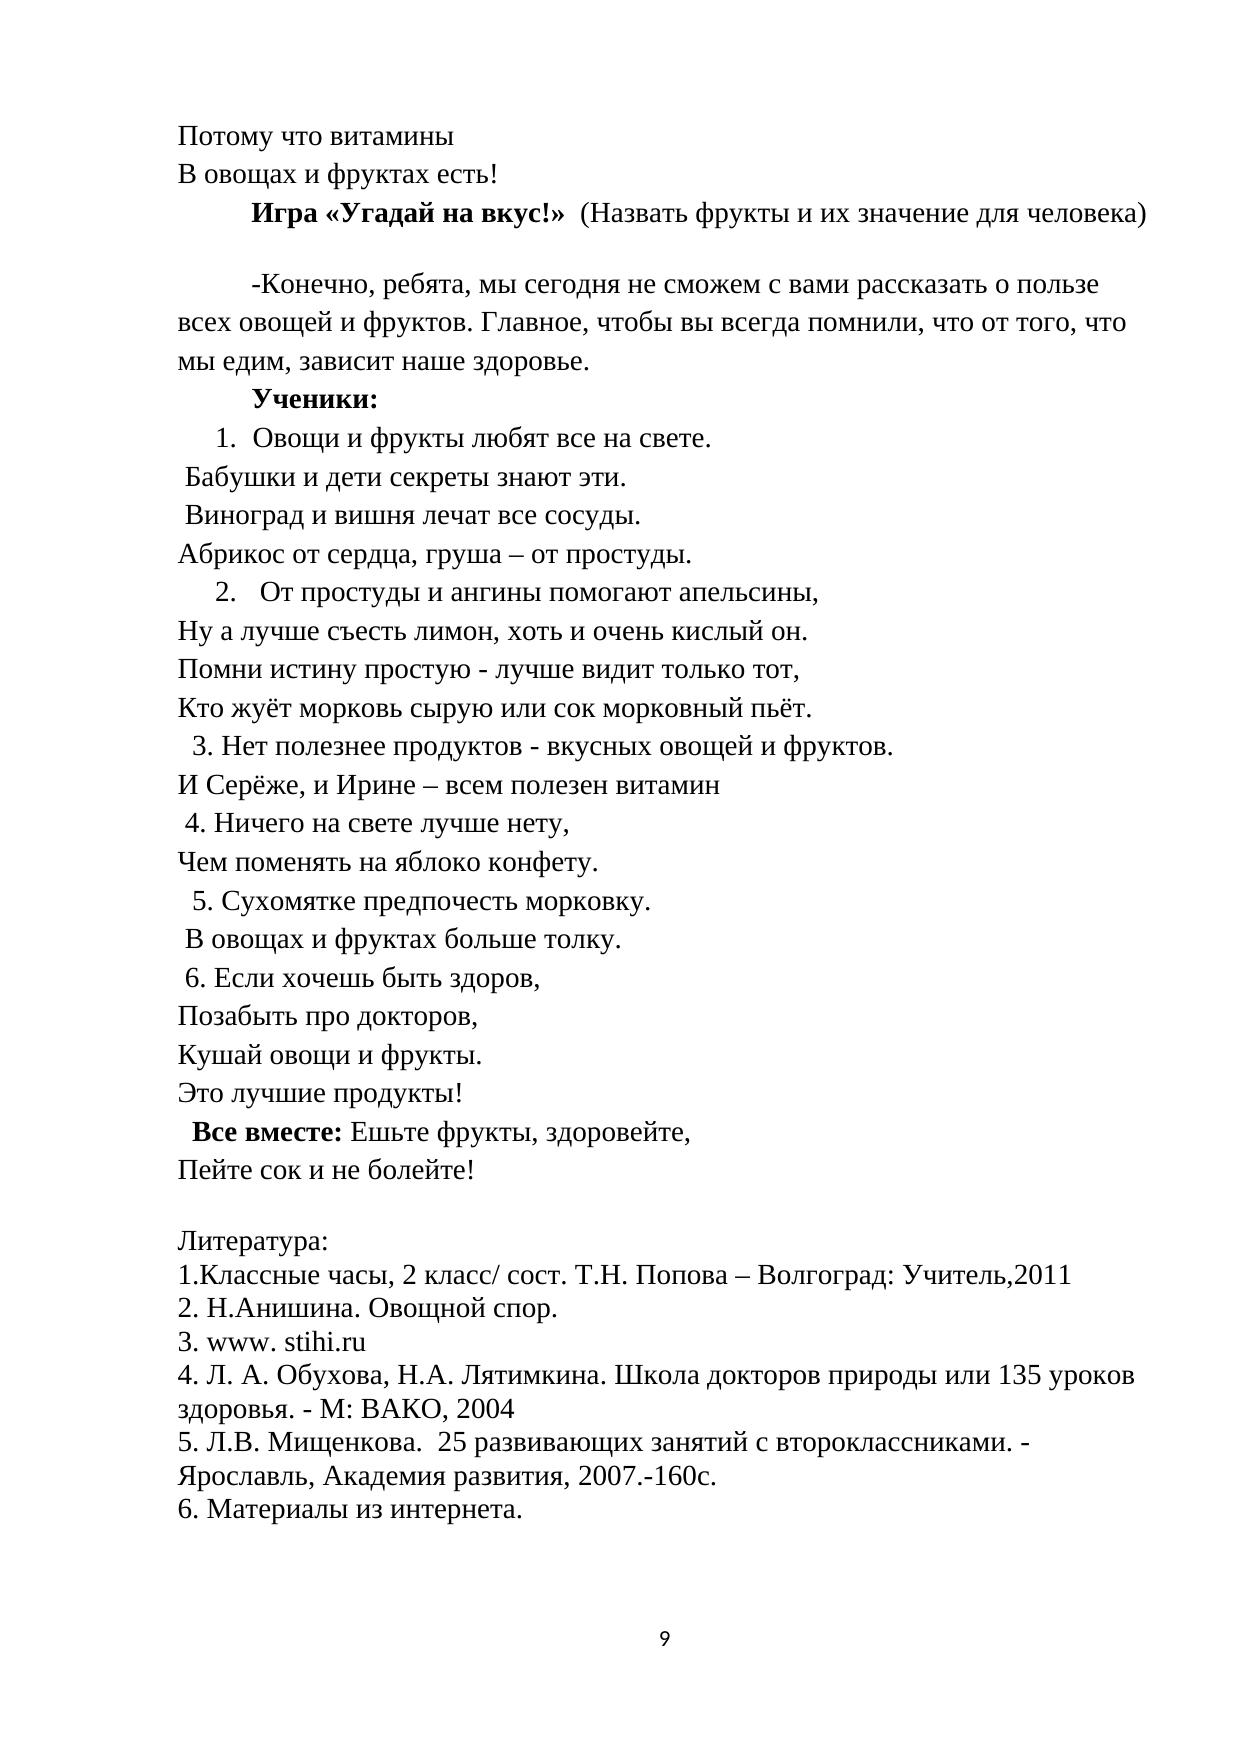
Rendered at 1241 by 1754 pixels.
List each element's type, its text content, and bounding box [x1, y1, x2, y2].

text Пейте сок и не болейте! [177, 1152, 1152, 1186]
text Бабушки и дети секреты знают эти. [177, 459, 1152, 492]
text 4. Ничего на свете лучше нету, [177, 806, 1152, 839]
list Овощи и фрукты любят все на свете. [215, 420, 1152, 454]
text Кто жуёт морковь сырую или сок морковный пьёт. [177, 690, 1152, 723]
list От простуды и ангины помогают апельсины, [215, 574, 1152, 608]
text Литература: 1.Классные часы, 2 класс/ сост. Т.Н. Попова – Волгоград: Учитель,2011 [177, 1223, 1152, 1290]
text Все вместе: Ешьте фрукты, здоровейте, [177, 1114, 1152, 1147]
text 3. www. stihi.ru [177, 1324, 1152, 1357]
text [177, 118, 1152, 190]
text И Серёже, и Ирине – всем полезен витамин [177, 767, 1152, 801]
text В овощах и фруктах больше толку. [177, 921, 1152, 955]
text 4. Л. А. Обухова, Н.А. Лятимкина. Школа докторов природы или 135 уроков здоровья. - М: ВАКО, 2004 [177, 1357, 1152, 1424]
text Игра «Угадай на вкус!» (Назвать фрукты и их значение для человека) [177, 195, 1152, 262]
text 5. Л.В. Мищенкова. 25 развивающих занятий с второклассниками. - Ярославль, Академия развития, 2007.-160с. [177, 1424, 1152, 1492]
text 3. Нет полезнее продуктов - вкусных овощей и фруктов. [177, 728, 1152, 762]
text 2. Н.Анишина. Овощной спор. [177, 1290, 1152, 1324]
text 5. Сухомятке предпочесть морковку. [177, 883, 1152, 916]
text Помни истину простую - лучше видит только тот, [177, 651, 1152, 685]
text Виноград и вишня лечат все сосуды. Абрикос от сердца, груша – от простуды. [177, 497, 1152, 569]
text Ученики: [177, 382, 1152, 415]
text -Конечно, ребята, мы сегодня не сможем с вами рассказать о пользе всех овощей и фруктов. Главное, чтобы вы всегда помнили, что от того, что мы едим, зависит наше здоровье. [177, 266, 1152, 377]
text Чем поменять на яблоко конфету. [177, 844, 1152, 878]
text 6. Если хочешь быть здоров, Позабыть про докторов, Кушай овощи и фрукты. Это лучшие продукты! [177, 960, 1152, 1109]
text Ну а лучше съесть лимон, хоть и очень кислый он. [177, 613, 1152, 646]
text 6. Материалы из интернета. [177, 1492, 1152, 1554]
